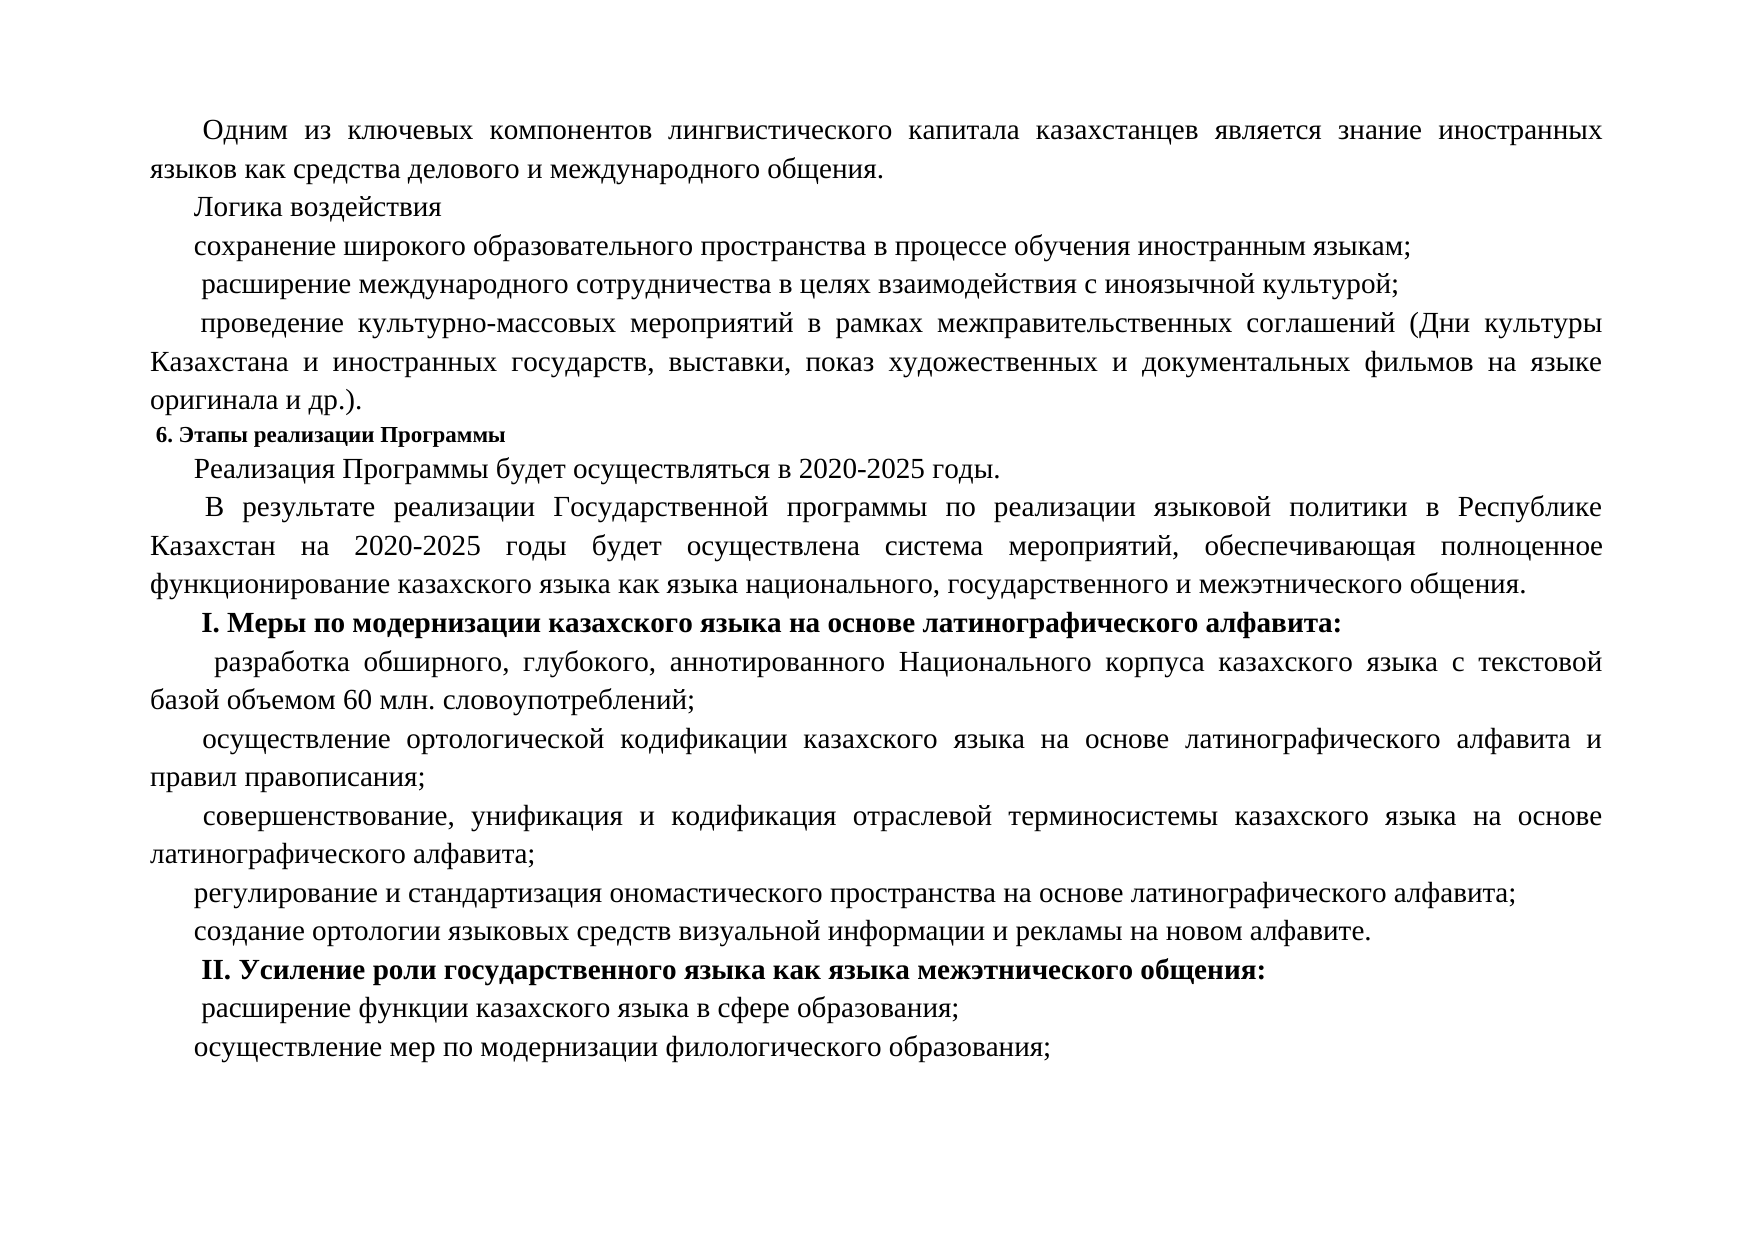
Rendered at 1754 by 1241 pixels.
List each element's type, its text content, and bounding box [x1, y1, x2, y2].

text осуществление ортологической кодификации казахского языка на основе латинографического алфавита и правил правописания; [150, 721, 1604, 793]
text создание ортологии языковых средств визуальной информации и рекламы на новом алфавите. [150, 913, 1604, 947]
text расширение функции казахского языка в сфере образования; [150, 991, 1604, 1024]
text расширение международного сотрудничества в целях взаимодействия с иноязычной культурой; [150, 267, 1604, 300]
text проведение культурно-массовых мероприятий в рамках межправительственных соглашений (Дни культуры Казахстана и иностранных государств, выставки, показ художественных и документальных фильмов на языке оригинала и др.). [150, 305, 1604, 416]
text совершенствование, унификация и кодификация отраслевой терминосистемы казахского языка на основе латинографического алфавита; [150, 798, 1604, 870]
text В результате реализации Государственной программы по реализации языковой политики в Республике Казахстан на 2020-2025 годы будет осуществлена система мероприятий, обеспечивающая полноценное функционирование казахского языка как языка национального, государственного и межэтнического общения. [150, 489, 1604, 600]
text ІІ. Усиление роли государственного языка как языка межэтнического общения: [150, 952, 1604, 986]
text І. Меры по модернизации казахского языка на основе латинографического алфавита: [150, 605, 1604, 639]
text разработка обширного, глубокого, аннотированного Национального корпуса казахского языка с текстовой базой объемом 60 млн. словоупотреблений; [150, 644, 1604, 716]
text осуществление мер по модернизации филологического образования; [150, 1029, 1604, 1063]
text регулирование и стандартизация ономастического пространства на основе латинографического алфавита; [150, 875, 1604, 908]
text Логика воздействия [150, 189, 1604, 223]
text 6. Этапы реализации Программы [150, 421, 1604, 447]
text сохранение широкого образовательного пространства в процессе обучения иностранным языкам; [150, 228, 1604, 262]
text Одним из ключевых компонентов лингвистического капитала казахстанцев является знание иностранных языков как средства делового и международного общения. [150, 112, 1604, 184]
text Реализация Программы будет осуществляться в 2020-2025 годы. [150, 451, 1604, 484]
